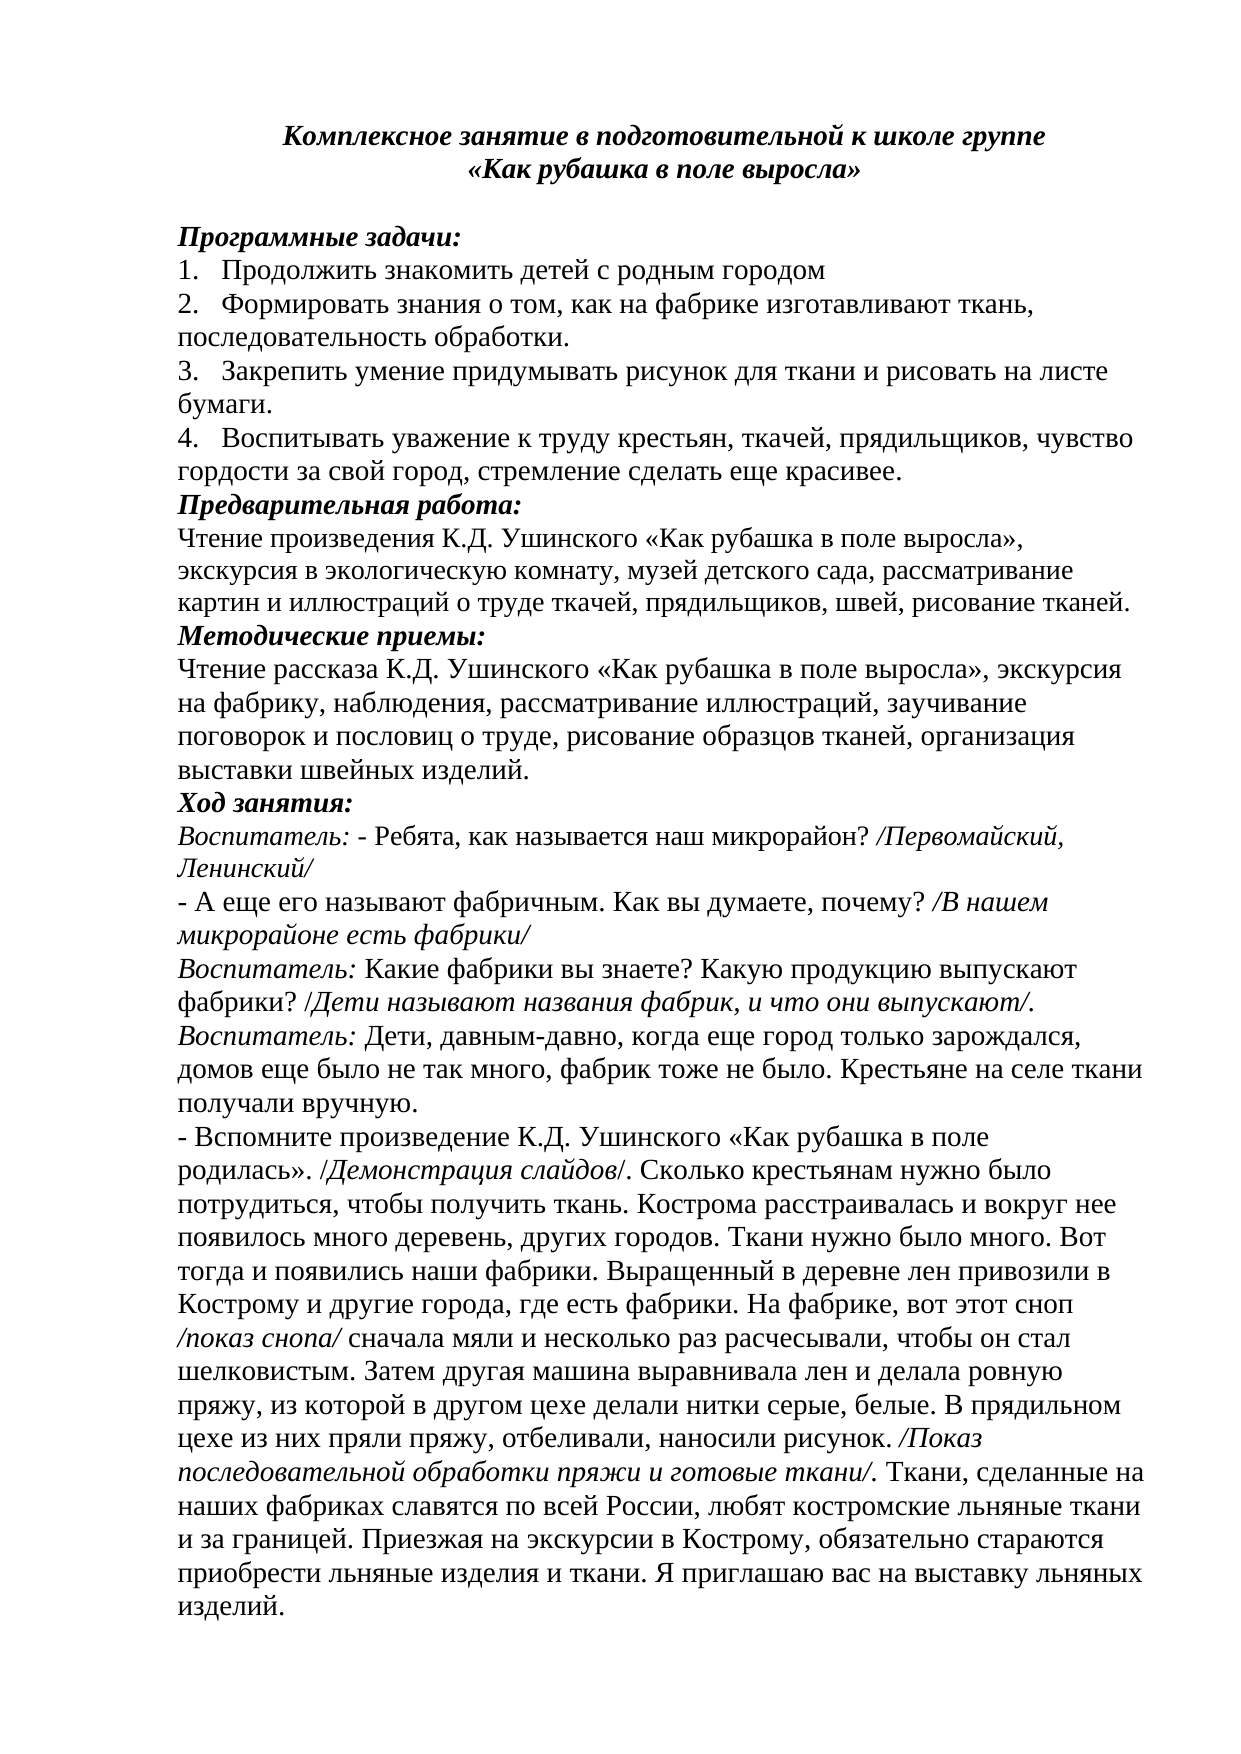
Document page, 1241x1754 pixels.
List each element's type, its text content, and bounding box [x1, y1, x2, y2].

text Воспитатель: Какие фабрики вы знаете? Какую продукцию выпускают фабрики? /Дети называют названия фабрик, и что они выпускают/. [177, 951, 1152, 1018]
text Программные задачи: [177, 219, 1152, 252]
text Чтение произведения К.Д. Ушинского «Как рубашка в поле выросла», экскурсия в экологическую комнату, музей детского сада, рассматривание картин и иллюстраций о труде ткачей, прядильщиков, швей, рисование тканей. [177, 521, 1152, 618]
text - Вспомните произведение К.Д. Ушинского «Как рубашка в поле родилась». /Демонстрация слайдов/. Сколько крестьянам нужно было потрудиться, чтобы получить ткань. Кострома расстраивалась и вокруг нее появилось много деревень, других городов. Ткани нужно было много. Вот тогда и появились наши фабрики. Выращенный в деревне лен привозили в Кострому и другие города, где есть фабрики. На фабрике, вот этот сноп /показ снопа/ сначала мяли и несколько раз расчесывали, чтобы он стал шелковистым. Затем другая машина выравнивала лен и делала ровную пряжу, из которой в другом цехе делали нитки серые, белые. В прядильном цехе из них пряли пряжу, отбеливали, наносили рисунок. /Показ последовательной обработки пряжи и готовые ткани/. Ткани, сделанные на наших фабриках славятся по всей России, любят костромские льняные ткани и за границей. Приезжая на экскурсии в Кострому, обязательно стараются приобрести льняные изделия и ткани. Я приглашаю вас на выставку льняных изделий. [177, 1119, 1152, 1622]
text Воспитатель: Дети, давным-давно, когда еще город только зарождался, домов еще было не так много, фабрик тоже не было. Крестьяне на селе ткани получали вручную. [177, 1018, 1152, 1119]
text 2. Формировать знания о том, как на фабрике изготавливают ткань, последовательность обработки. [177, 286, 1152, 353]
text Методические приемы: [177, 618, 1152, 651]
text Ход занятия: [177, 786, 1152, 819]
text Предварительная работа: [177, 487, 1152, 521]
text Комплексное занятие в подготовительной к школе группе [177, 118, 1152, 152]
text 3. Закрепить умение придумывать рисунок для ткани и рисовать на листе бумаги. [177, 353, 1152, 420]
text - А еще его называют фабричным. Как вы думаете, почему? /В нашем микрорайоне есть фабрики/ [177, 884, 1152, 951]
text 4. Воспитывать уважение к труду крестьян, ткачей, прядильщиков, чувство гордости за свой город, стремление сделать еще красивее. [177, 420, 1152, 487]
text «Как рубашка в поле выросла» [177, 152, 1152, 185]
text Чтение рассказа К.Д. Ушинского «Как рубашка в поле выросла», экскурсия на фабрику, наблюдения, рассматривание иллюстраций, заучивание поговорок и пословиц о труде, рисование образцов тканей, организация выставки швейных изделий. [177, 651, 1152, 786]
text 1. Продолжить знакомить детей с родным городом [177, 252, 1152, 286]
text Воспитатель: - Ребята, как называется наш микрорайон? /Первомайский, Ленинский/ [177, 819, 1152, 884]
